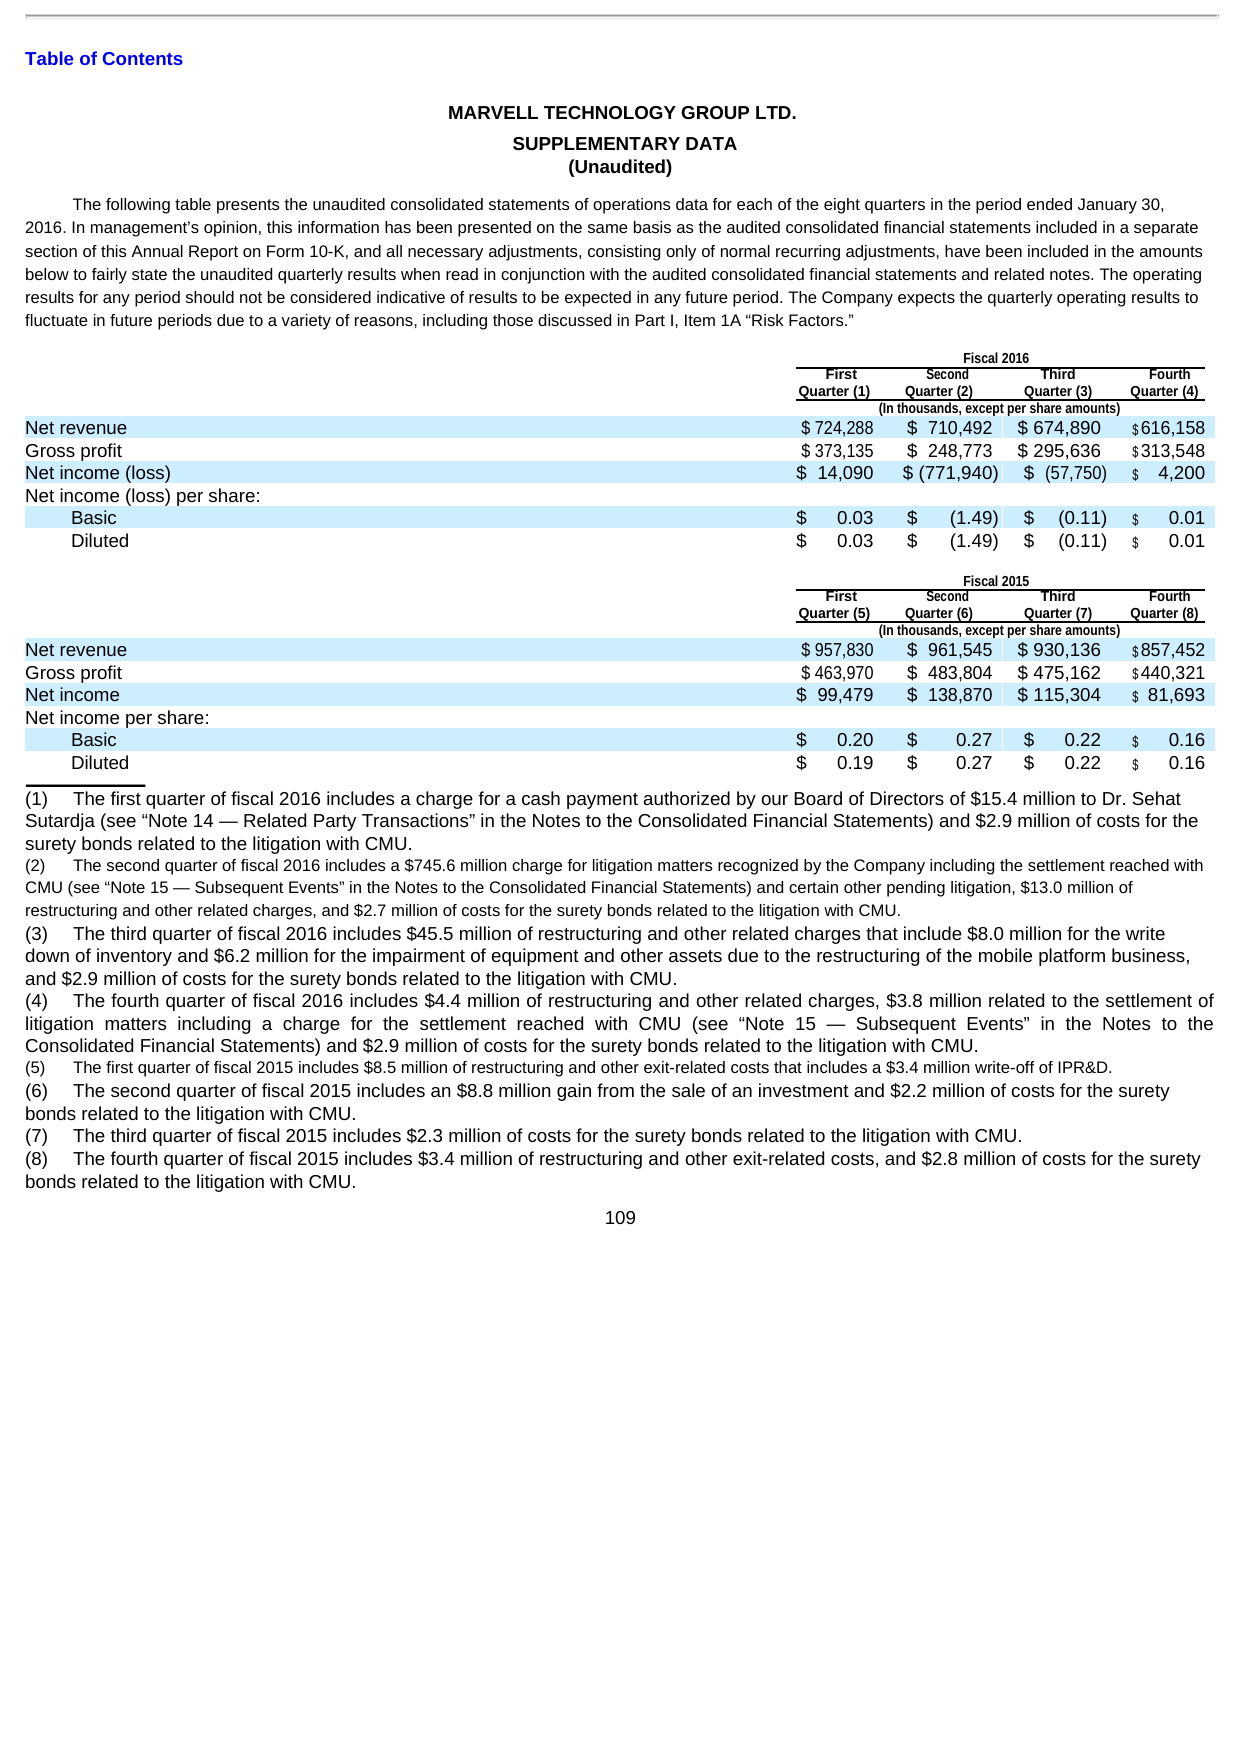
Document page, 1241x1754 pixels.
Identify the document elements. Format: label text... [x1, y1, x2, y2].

text 109 [25, 1207, 1215, 1228]
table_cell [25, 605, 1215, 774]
list The fourth quarter of fiscal 2015 includes $3.4 million of restructuring and other exit-related costs, and $2.8 million of costs for the surety bonds related to the litigation with CMU. [25, 1147, 1215, 1192]
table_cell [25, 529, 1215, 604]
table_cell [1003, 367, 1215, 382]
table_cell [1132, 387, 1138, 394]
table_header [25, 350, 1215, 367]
text Table of Contents [25, 48, 1215, 69]
list The second quarter of fiscal 2015 includes an $8.8 million gain from the sale of an investment and $2.2 million of costs for the surety bonds related to the litigation with CMU. [25, 1080, 1215, 1124]
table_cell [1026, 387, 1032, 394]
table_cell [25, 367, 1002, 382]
text (Unaudited) [25, 156, 1215, 178]
list The third quarter of fiscal 2016 includes $45.5 million of restructuring and other related charges that include $8.0 million for the write down of inventory and $6.2 million for the impairment of equipment and other assets due to the restructuring of the mobile platform business, and $2.9 million of costs for the surety bonds related to the litigation with CMU. [25, 923, 1215, 989]
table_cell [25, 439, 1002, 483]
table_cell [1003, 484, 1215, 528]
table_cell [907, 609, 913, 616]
text The following table presents the unaudited consolidated statements of operations data for each of the eight quarters in the period ended January 30, 2016. In management’s opinion, this information has been presented on the same basis as the audited consolidated financial statements included in a separate section of this Annual Report on Form 10-K, and all necessary adjustments, consisting only of normal recurring adjustments, have been included in the amounts below to fairly state the unaudited quarterly results when read in conjunction with the audited consolidated financial statements and related notes. The operating results for any period should not be considered indicative of results to be expected in any future period. The Company expects the quarterly operating results to fluctuate in future periods due to a variety of reasons, including those discussed in Part I, Item 1A “Risk Factors.” [25, 195, 1209, 330]
text SUPPLEMENTARY DATA [512, 133, 1215, 154]
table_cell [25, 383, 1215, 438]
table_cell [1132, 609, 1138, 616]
picture [23, 14, 1220, 21]
list The second quarter of fiscal 2016 includes a $745.6 million charge for litigation matters recognized by the Company including the settlement reached with CMU (see “Note 15 — Subsequent Events” in the Notes to the Consolidated Financial Statements) and certain other pending litigation, $13.0 million of restructuring and other related charges, and $2.7 million of costs for the surety bonds related to the litigation with CMU. [25, 856, 1215, 919]
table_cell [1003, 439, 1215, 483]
list The fourth quarter of fiscal 2016 includes $4.4 million of restructuring and other related charges, $3.8 million related to the settlement of litigation matters including a charge for the settlement reached with CMU (see “Note 15 — Subsequent Events” in the Notes to the Consolidated Financial Statements) and $2.9 million of costs for the surety bonds related to the litigation with CMU. [25, 990, 1215, 1057]
list The first quarter of fiscal 2016 includes a charge for a cash payment authorized by our Board of Directors of $15.4 million to Dr. Sehat Sutardja (see “Note 14 — Related Party Transactions” in the Notes to the Consolidated Financial Statements) and $2.9 million of costs for the surety bonds related to the litigation with CMU. [25, 788, 1215, 854]
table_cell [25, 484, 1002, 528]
text MARVELL TECHNOLOGY GROUP LTD. [448, 102, 1215, 123]
list The first quarter of fiscal 2015 includes $8.5 million of restructuring and other exit-related costs that includes a $3.4 million write-off of IPR&D. [25, 1057, 1215, 1077]
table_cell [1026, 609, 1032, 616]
list The third quarter of fiscal 2015 includes $2.3 million of costs for the surety bonds related to the litigation with CMU. [25, 1125, 1215, 1146]
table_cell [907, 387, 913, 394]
